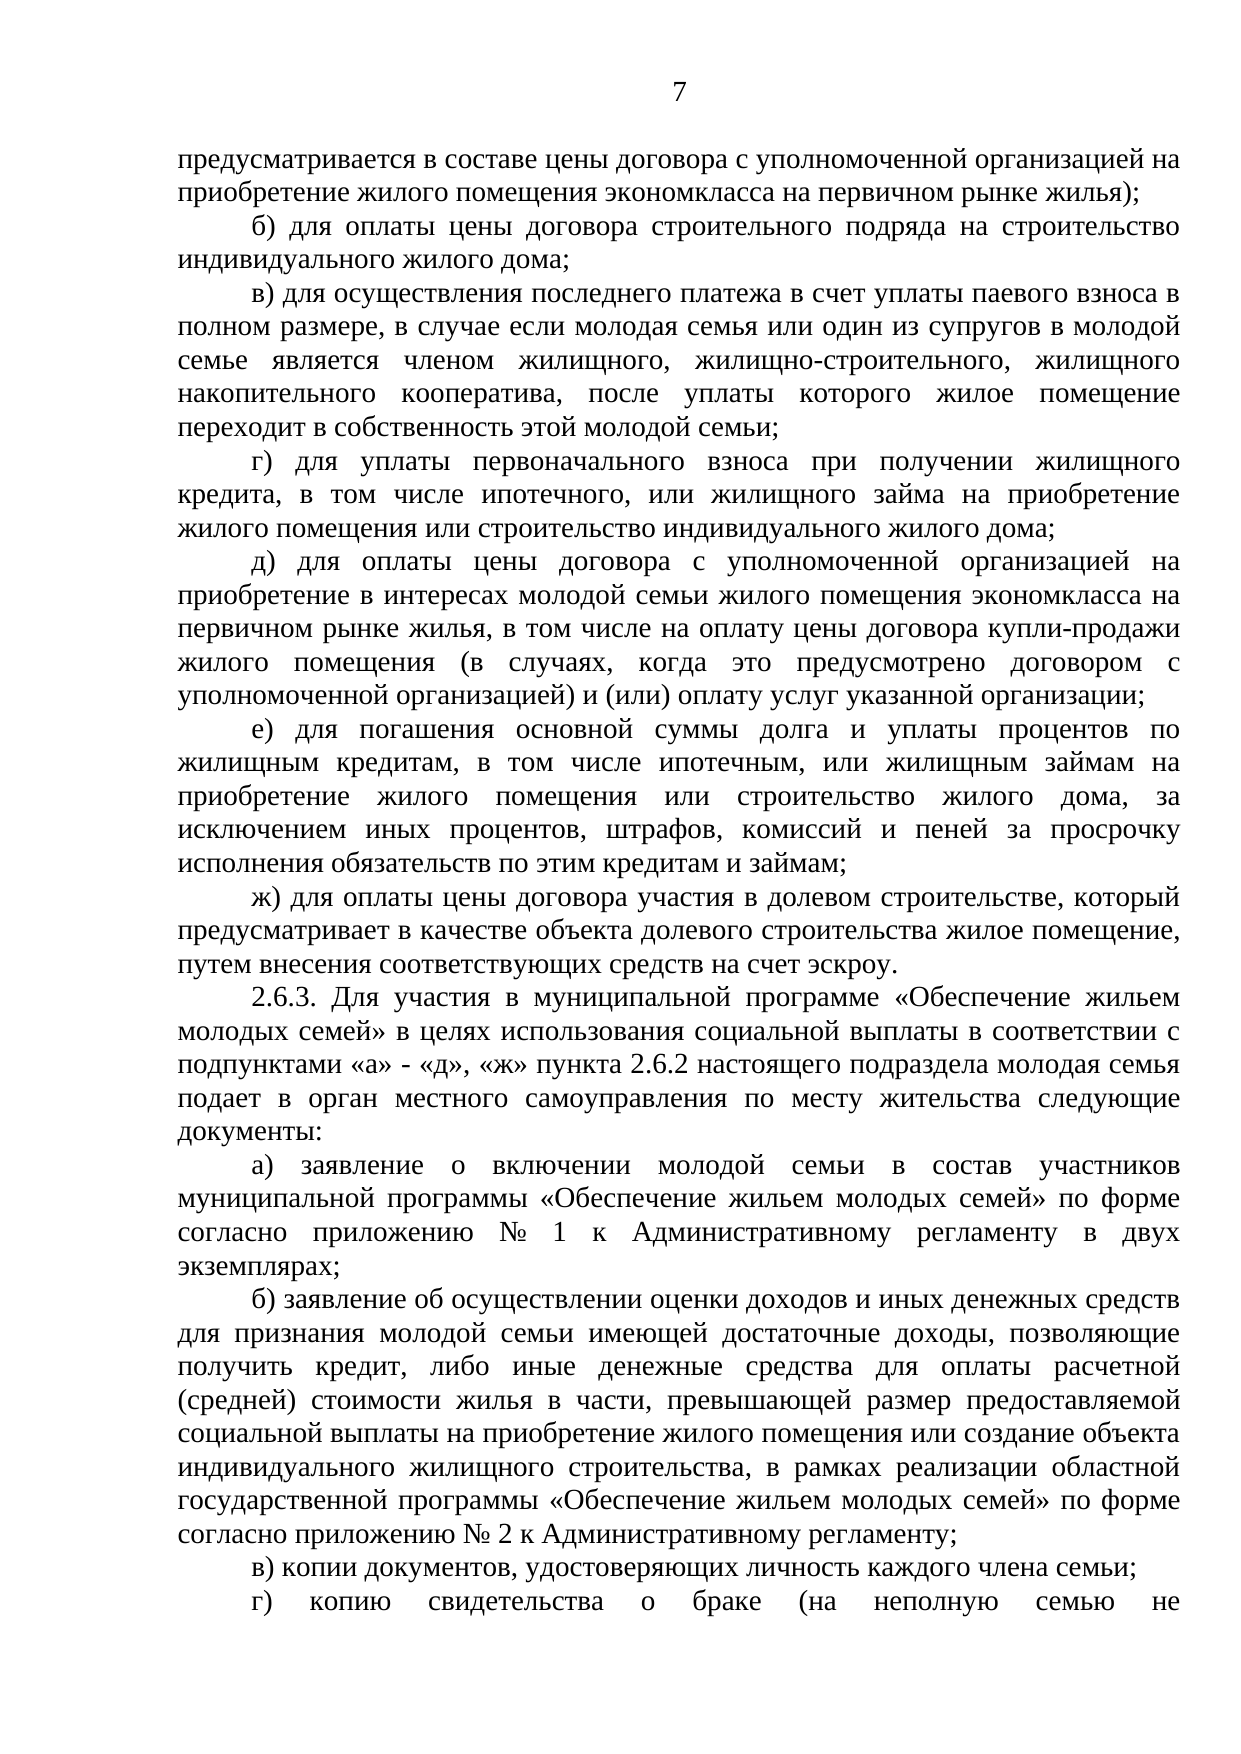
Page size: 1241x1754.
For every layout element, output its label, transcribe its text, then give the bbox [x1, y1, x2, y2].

text а) заявление о включении молодой семьи в состав участников муниципальной программы «Обеспечение жильем молодых семей» по форме согласно приложению № 1 к Административному регламенту в двух экземплярах; [177, 1147, 1181, 1281]
text в) для осуществления последнего платежа в счет уплаты паевого взноса в полном размере, в случае если молодая семья или один из супругов в молодой семье является членом жилищного, жилищно-строительного, жилищного накопительного кооператива, после уплаты которого жилое помещение переходит в собственность этой молодой семьи; [177, 275, 1181, 443]
text б) заявление об осуществлении оценки доходов и иных денежных средств для признания молодой семьи имеющей достаточные доходы, позволяющие получить кредит, либо иные денежные средства для оплаты расчетной (средней) стоимости жилья в части, превышающей размер предоставляемой социальной выплаты на приобретение жилого помещения или создание объекта индивидуального жилищного строительства, в рамках реализации областной государственной программы «Обеспечение жильем молодых семей» по форме согласно приложению № 2 к Административному регламенту; [177, 1281, 1181, 1549]
text б) для оплаты цены договора строительного подряда на строительство индивидуального жилого дома; [177, 208, 1181, 275]
text ж) для оплаты цены договора участия в долевом строительстве, который предусматривает в качестве объекта долевого строительства жилое помещение, путем внесения соответствующих средств на счет эскроу. [177, 879, 1181, 979]
text д) для оплаты цены договора с уполномоченной организацией на приобретение в интересах молодой семьи жилого помещения экономкласса на первичном рынке жилья, в том числе на оплату цены договора купли-продажи жилого помещения (в случаях, когда это предусмотрено договором с уполномоченной организацией) и (или) оплату услуг указанной организации; [177, 543, 1181, 711]
text е) для погашения основной суммы долга и уплаты процентов по жилищным кредитам, в том числе ипотечным, или жилищным займам на приобретение жилого помещения или строительство жилого дома, за исключением иных процентов, штрафов, комиссий и пеней за просрочку исполнения обязательств по этим кредитам и займам; [177, 711, 1181, 879]
text в) копии документов, удостоверяющих личность каждого члена семьи; [177, 1549, 1181, 1583]
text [177, 1583, 1181, 1617]
text г) для уплаты первоначального взноса при получении жилищного кредита, в том числе ипотечного, или жилищного займа на приобретение жилого помещения или строительство индивидуального жилого дома; [177, 443, 1181, 543]
text 2.6.3. Для участия в муниципальной программе «Обеспечение жильем молодых семей» в целях использования социальной выплаты в соответствии с подпунктами «а» - «д», «ж» пункта 2.6.2 настоящего подраздела молодая семья подает в орган местного самоуправления по месту жительства следующие документы: [177, 979, 1181, 1147]
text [177, 141, 1181, 208]
